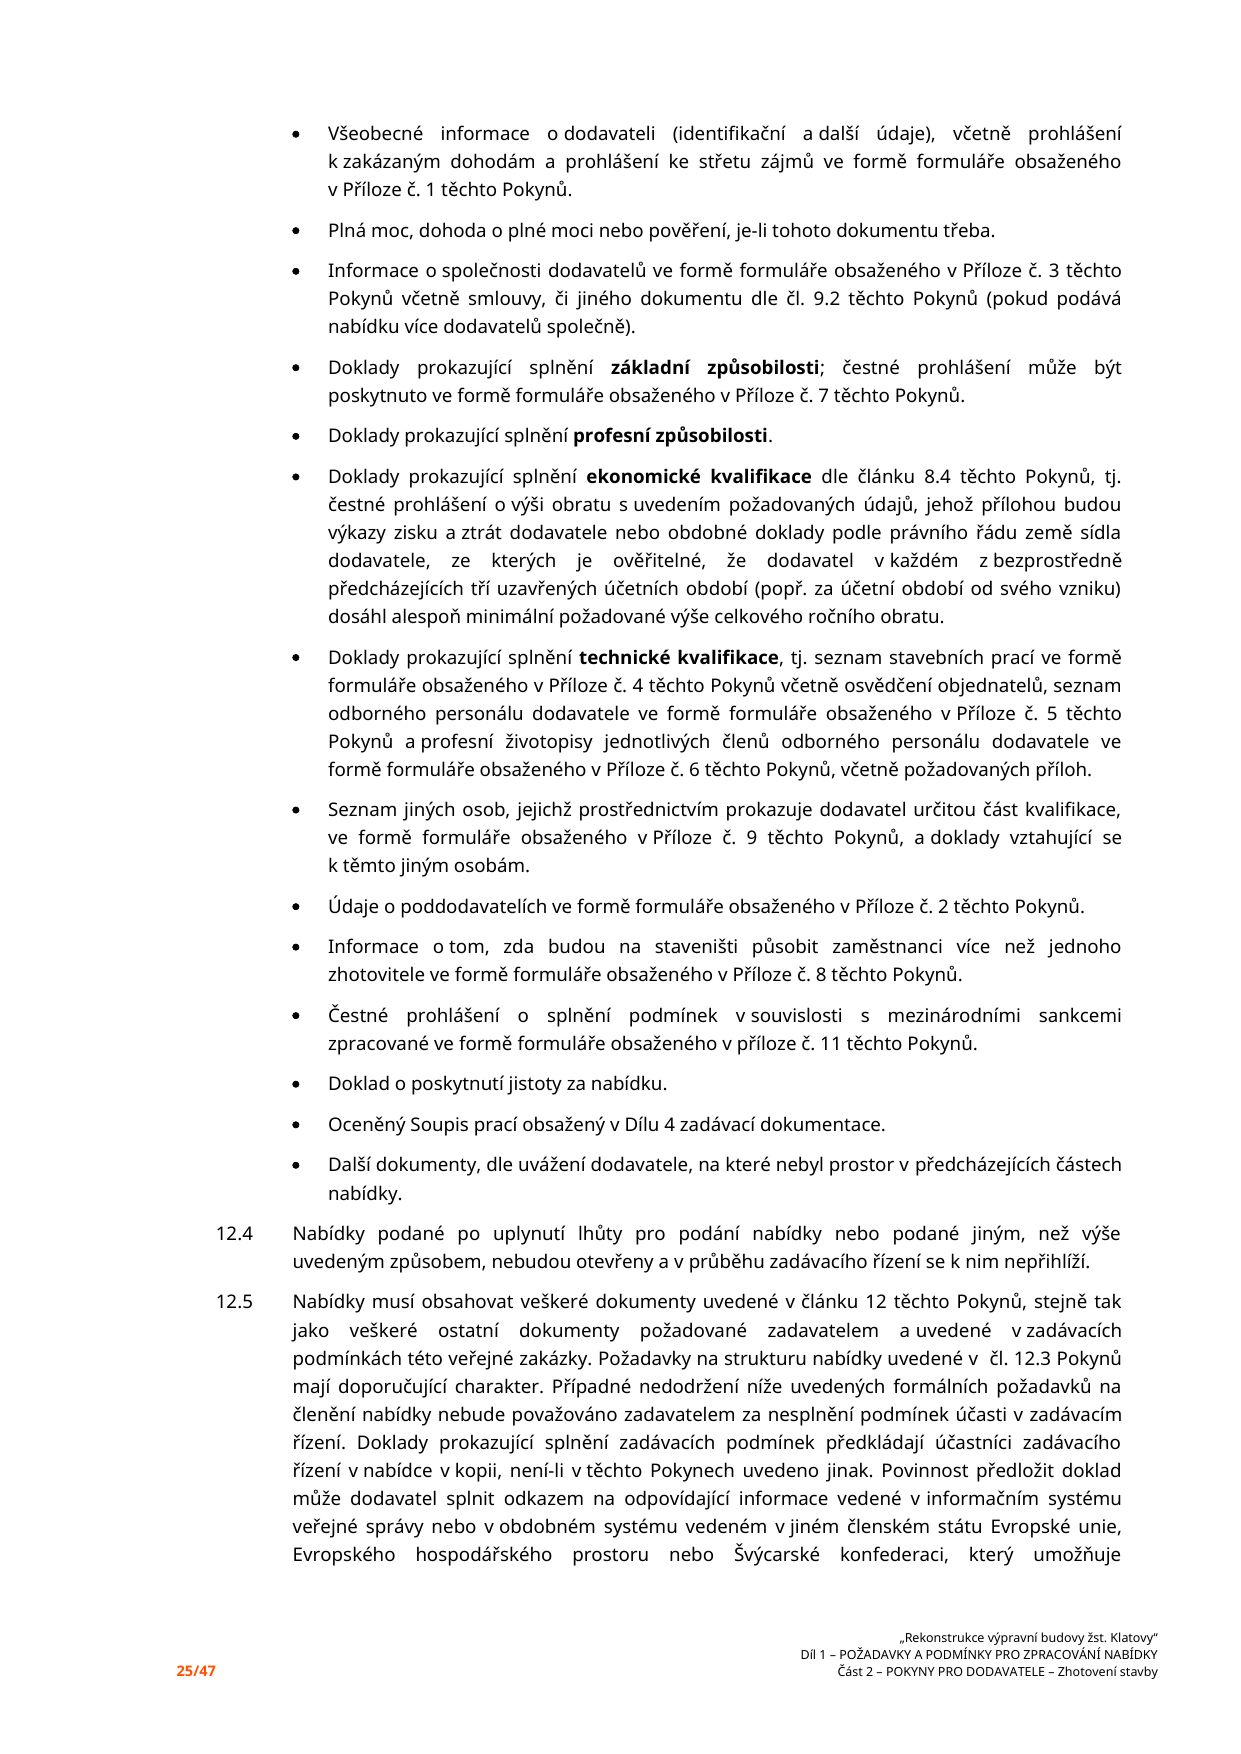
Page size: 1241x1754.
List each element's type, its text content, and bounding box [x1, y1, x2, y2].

text Další dokumenty, dle uvážení dodavatele, na které nebyl prostor v předcházejících částech nabídky. [292, 1152, 1122, 1205]
text Informace o společnosti dodavatelů ve formě formuláře obsaženého v Příloze č. 3 těchto Pokynů včetně smlouvy, či jiného dokumentu dle čl. 9.2 těchto Pokynů (pokud podává nabídku více dodavatelů společně). [292, 258, 1122, 339]
text Doklady prokazující splnění základní způsobilosti; čestné prohlášení může být poskytnuto ve formě formuláře obsaženého v Příloze č. 7 těchto Pokynů. [292, 354, 1122, 408]
text Plná moc, dohoda o plné moci nebo pověření, je-li tohoto dokumentu třeba. [292, 217, 1122, 243]
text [216, 1289, 1122, 1567]
text Seznam jiných osob, jejichž prostřednictvím prokazuje dodavatel určitou část kvalifikace, ve formě formuláře obsaženého v Příloze č. 9 těchto Pokynů, a doklady vztahující se k těmto jiným osobám. [292, 797, 1122, 878]
text Doklady prokazující splnění ekonomické kvalifikace dle článku 8.4 těchto Pokynů, tj. čestné prohlášení o výši obratu s uvedením požadovaných údajů, jehož přílohou budou výkazy zisku a ztrát dodavatele nebo obdobné doklady podle právního řádu země sídla dodavatele, ze kterých je ověřitelné, že dodavatel v každém z bezprostředně předcházejících tří uzavřených účetních období (popř. za účetní období od svého vzniku) dosáhl alespoň minimální požadované výše celkového ročního obratu. [292, 463, 1122, 629]
text Čestné prohlášení o splnění podmínek v souvislosti s mezinárodními sankcemi zpracované ve formě formuláře obsaženého v příloze č. 11 těchto Pokynů. [292, 1002, 1122, 1056]
text Údaje o poddodavatelích ve formě formuláře obsaženého v Příloze č. 2 těchto Pokynů. [292, 893, 1122, 919]
text Doklad o poskytnutí jistoty za nabídku. [292, 1071, 1122, 1096]
text Informace o tom, zda budou na staveništi působit zaměstnanci více než jednoho zhotovitele ve formě formuláře obsaženého v Příloze č. 8 těchto Pokynů. [292, 934, 1122, 987]
text Nabídky podané po uplynutí lhůty pro podání nabídky nebo podané jiným, než výše uvedeným způsobem, nebudou otevřeny a v průběhu zadávacího řízení se k nim nepřihlíží. [216, 1220, 1122, 1274]
text Všeobecné informace o dodavateli (identifikační a další údaje), včetně prohlášení k zakázaným dohodám a prohlášení ke střetu zájmů ve formě formuláře obsaženého v Příloze č. 1 těchto Pokynů. [292, 121, 1122, 202]
text Doklady prokazující splnění technické kvalifikace, tj. seznam stavebních prací ve formě formuláře obsaženého v Příloze č. 4 těchto Pokynů včetně osvědčení objednatelů, seznam odborného personálu dodavatele ve formě formuláře obsaženého v Příloze č. 5 těchto Pokynů a profesní životopisy jednotlivých členů odborného personálu dodavatele ve formě formuláře obsaženého v Příloze č. 6 těchto Pokynů, včetně požadovaných příloh. [292, 644, 1122, 782]
text Doklady prokazující splnění profesní způsobilosti. [292, 423, 1122, 448]
text Oceněný Soupis prací obsažený v Dílu 4 zadávací dokumentace. [292, 1111, 1122, 1137]
